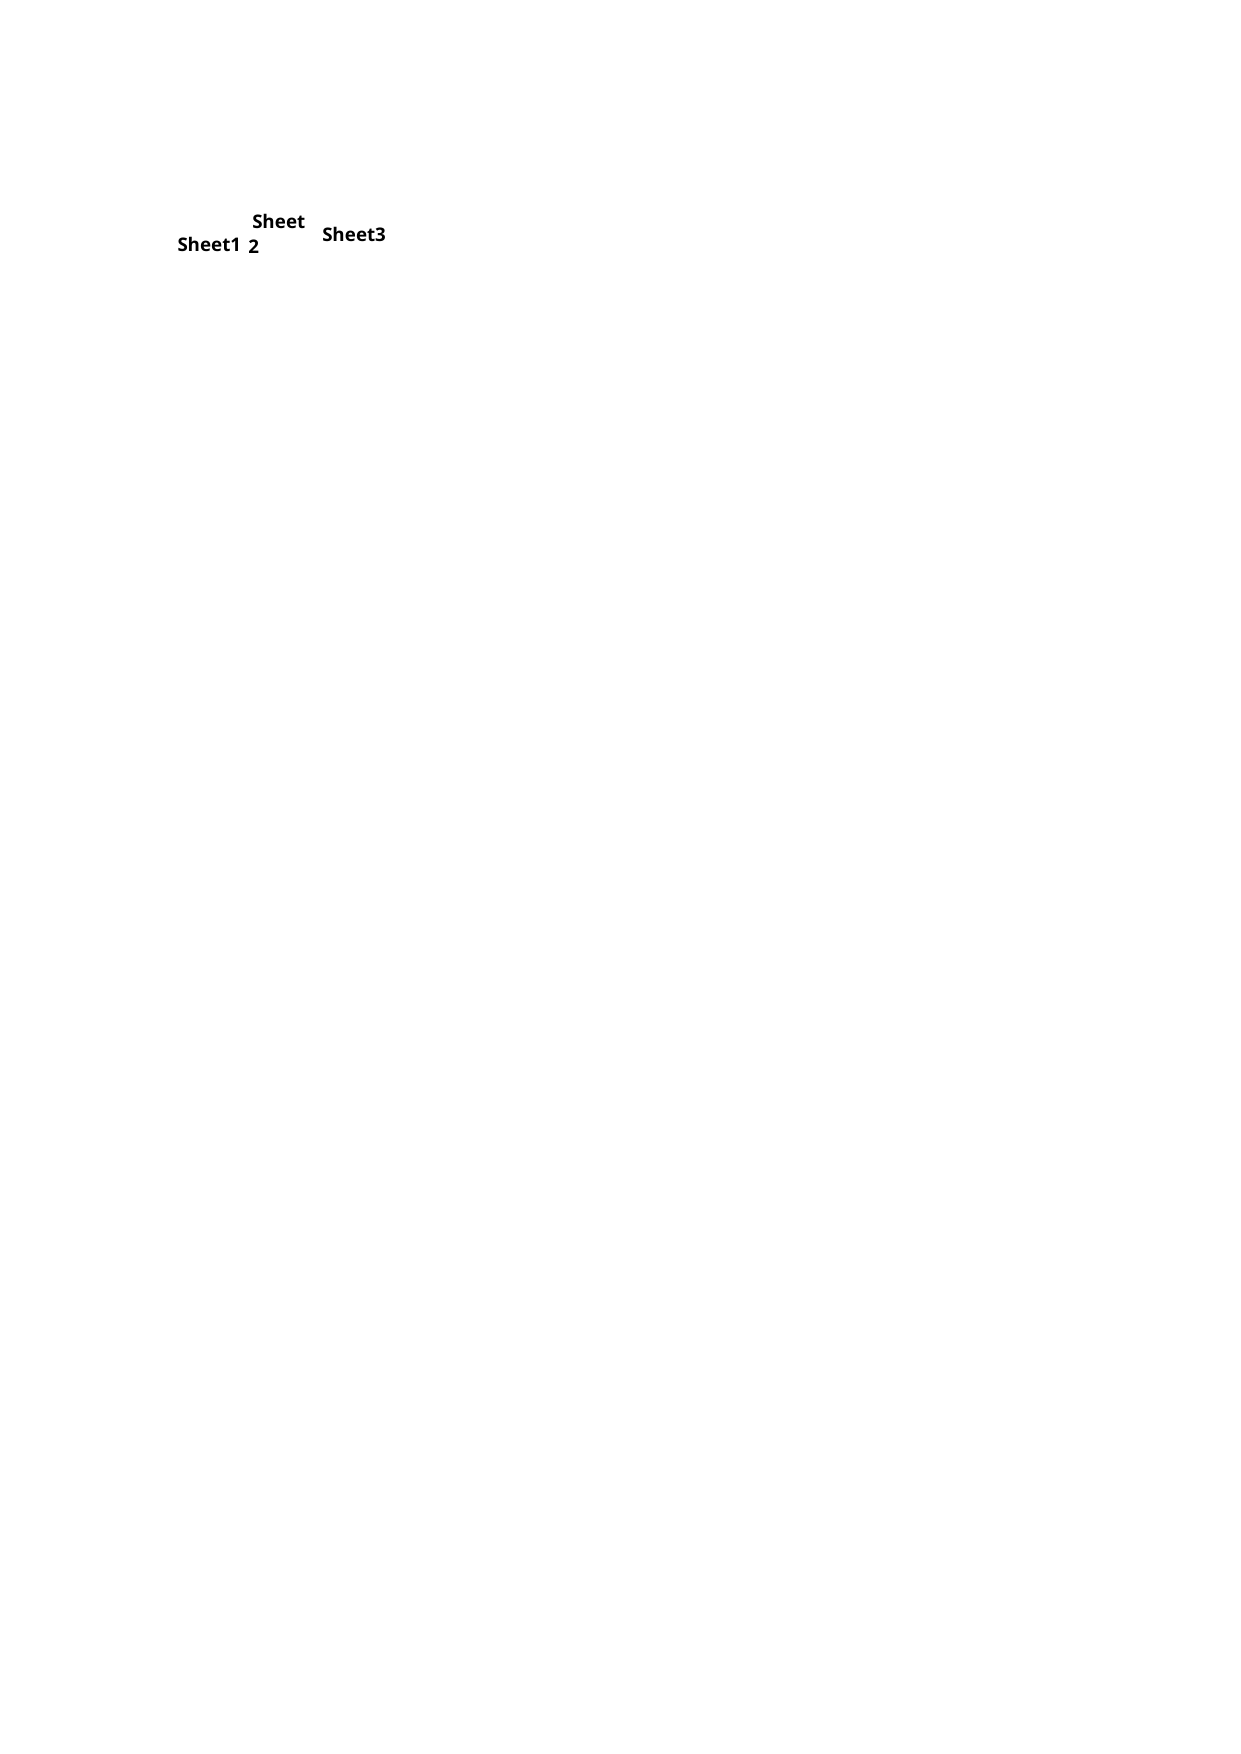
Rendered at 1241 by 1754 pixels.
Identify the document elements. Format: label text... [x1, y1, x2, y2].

table_header Sheet3 [316, 207, 387, 261]
table_header Sheet1 [176, 207, 246, 261]
table_header Sheet2 [246, 207, 316, 261]
